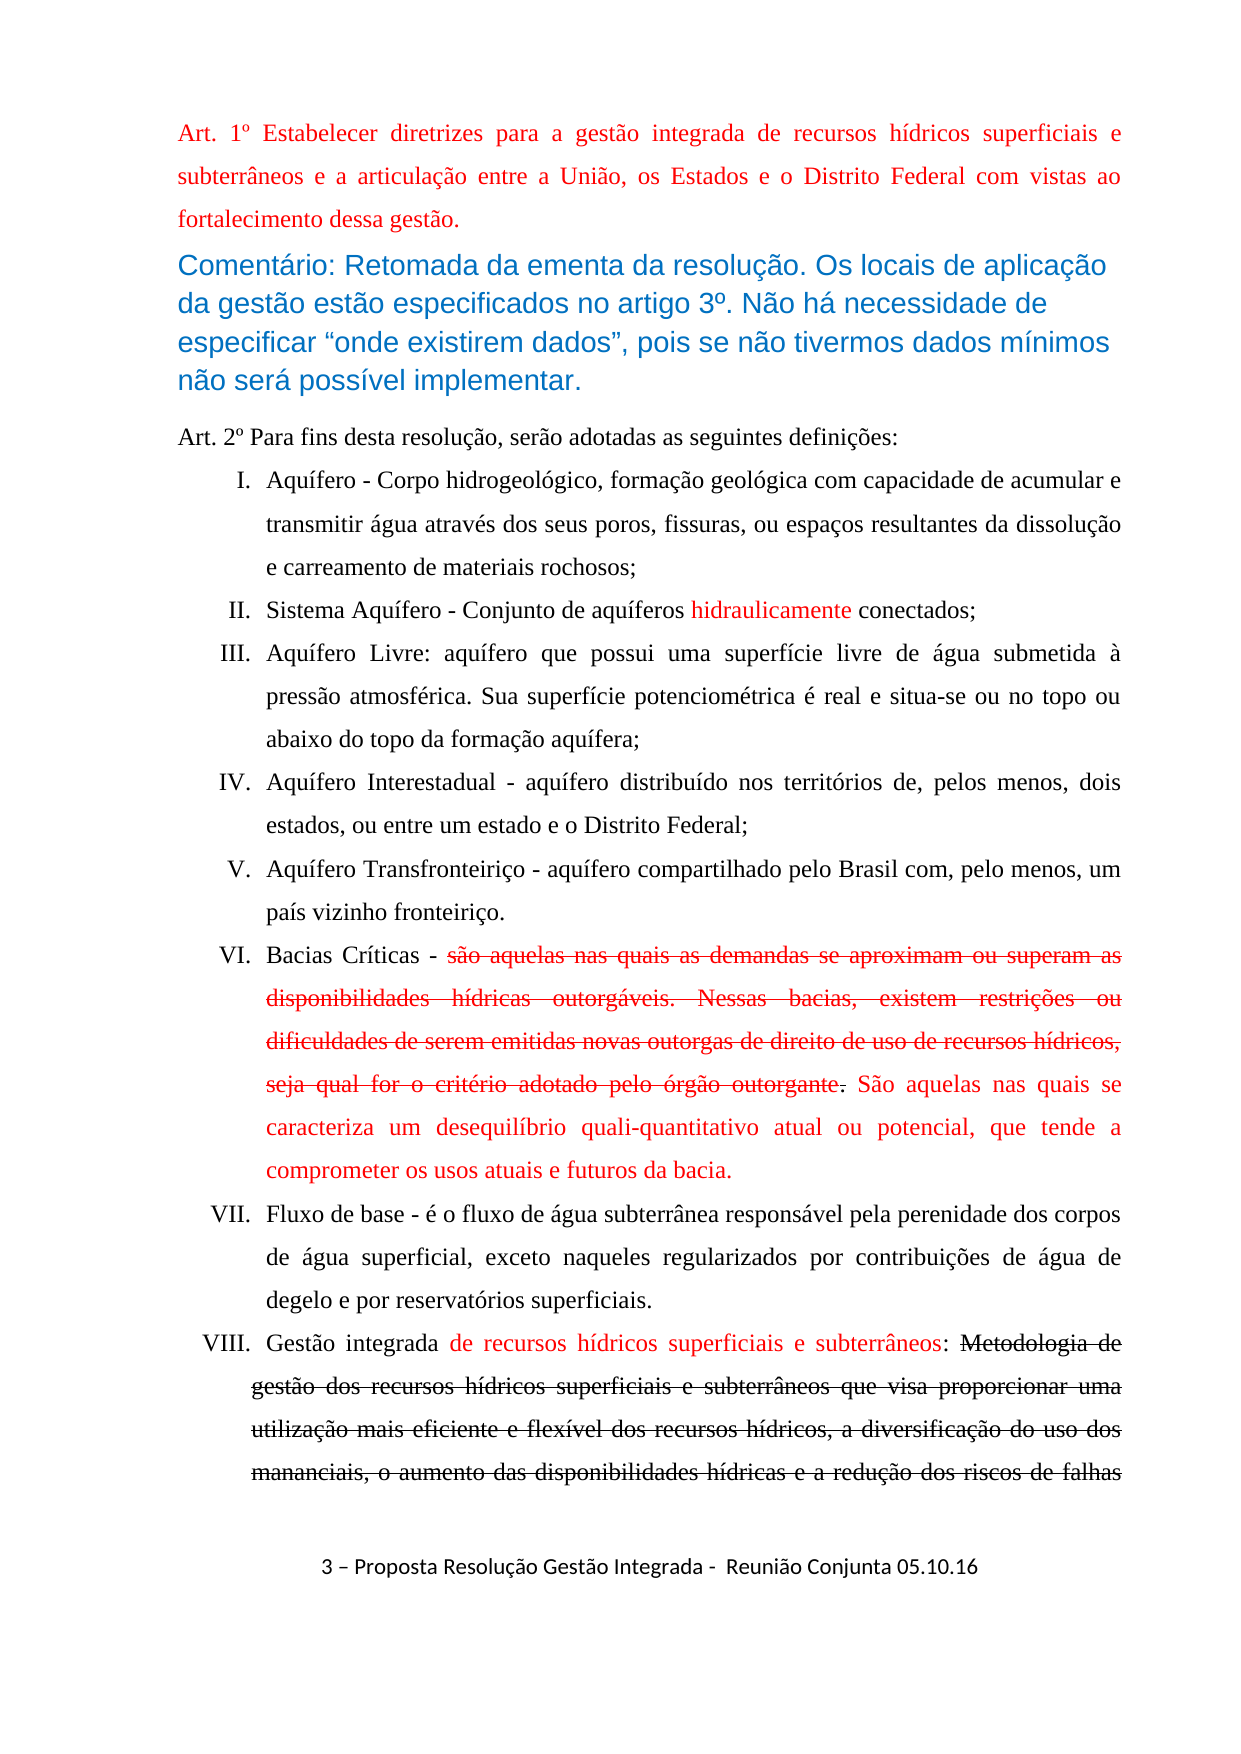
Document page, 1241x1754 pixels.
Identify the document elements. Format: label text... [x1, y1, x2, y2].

list Aquífero Livre: aquífero que possui uma superfície livre de água submetida à pressão atmosférica. Sua superfície potenciométrica é real e situa-se ou no topo ou abaixo do topo da formação aquífera; [251, 638, 1122, 753]
text Comentário: Retomada da ementa da resolução. Os locais de aplicação da gestão estão especificados no artigo 3º. Não há necessidade de especificar “onde existirem dados”, pois se não tivermos dados mínimos não será possível implementar. [177, 247, 1122, 397]
list Aquífero - Corpo hidrogeológico, formação geológica com capacidade de acumular e transmitir água através dos seus poros, fissuras, ou espaços resultantes da dissolução e carreamento de materiais rochosos; [251, 466, 1122, 581]
list Fluxo de base - é o fluxo de água subterrânea responsável pela perenidade dos corpos de água superficial, exceto naqueles regularizados por contribuições de água de degelo e por reservatórios superficiais. [251, 1199, 1122, 1314]
text Art. 2º Para fins desta resolução, serão adotadas as seguintes definições: [177, 422, 1122, 451]
list Aquífero Transfronteiriço - aquífero compartilhado pelo Brasil com, pelo menos, um país vizinho fronteiriço. [251, 854, 1122, 926]
text Art. 1º Estabelecer diretrizes para a gestão integrada de recursos hídricos superficiais e subterrâneos e a articulação entre a União, os Estados e o Distrito Federal com vistas ao fortalecimento dessa gestão. [177, 118, 1122, 233]
list Bacias Críticas - são aquelas nas quais as demandas se aproximam ou superam as disponibilidades hídricas outorgáveis. Nessas bacias, existem restrições ou dificuldades de serem emitidas novas outorgas de direito de uso de recursos hídricos, seja qual for o critério adotado pelo órgão outorgante. São aquelas nas quais se caracteriza um desequilíbrio quali-quantitativo atual ou potencial, que tende a comprometer os usos atuais e futuros da bacia. [251, 940, 1122, 1184]
list Aquífero Interestadual - aquífero distribuído nos territórios de, pelos menos, dois estados, ou entre um estado e o Distrito Federal; [251, 767, 1122, 839]
list Sistema Aquífero - Conjunto de aquíferos hidraulicamente conectados; [251, 595, 1122, 624]
